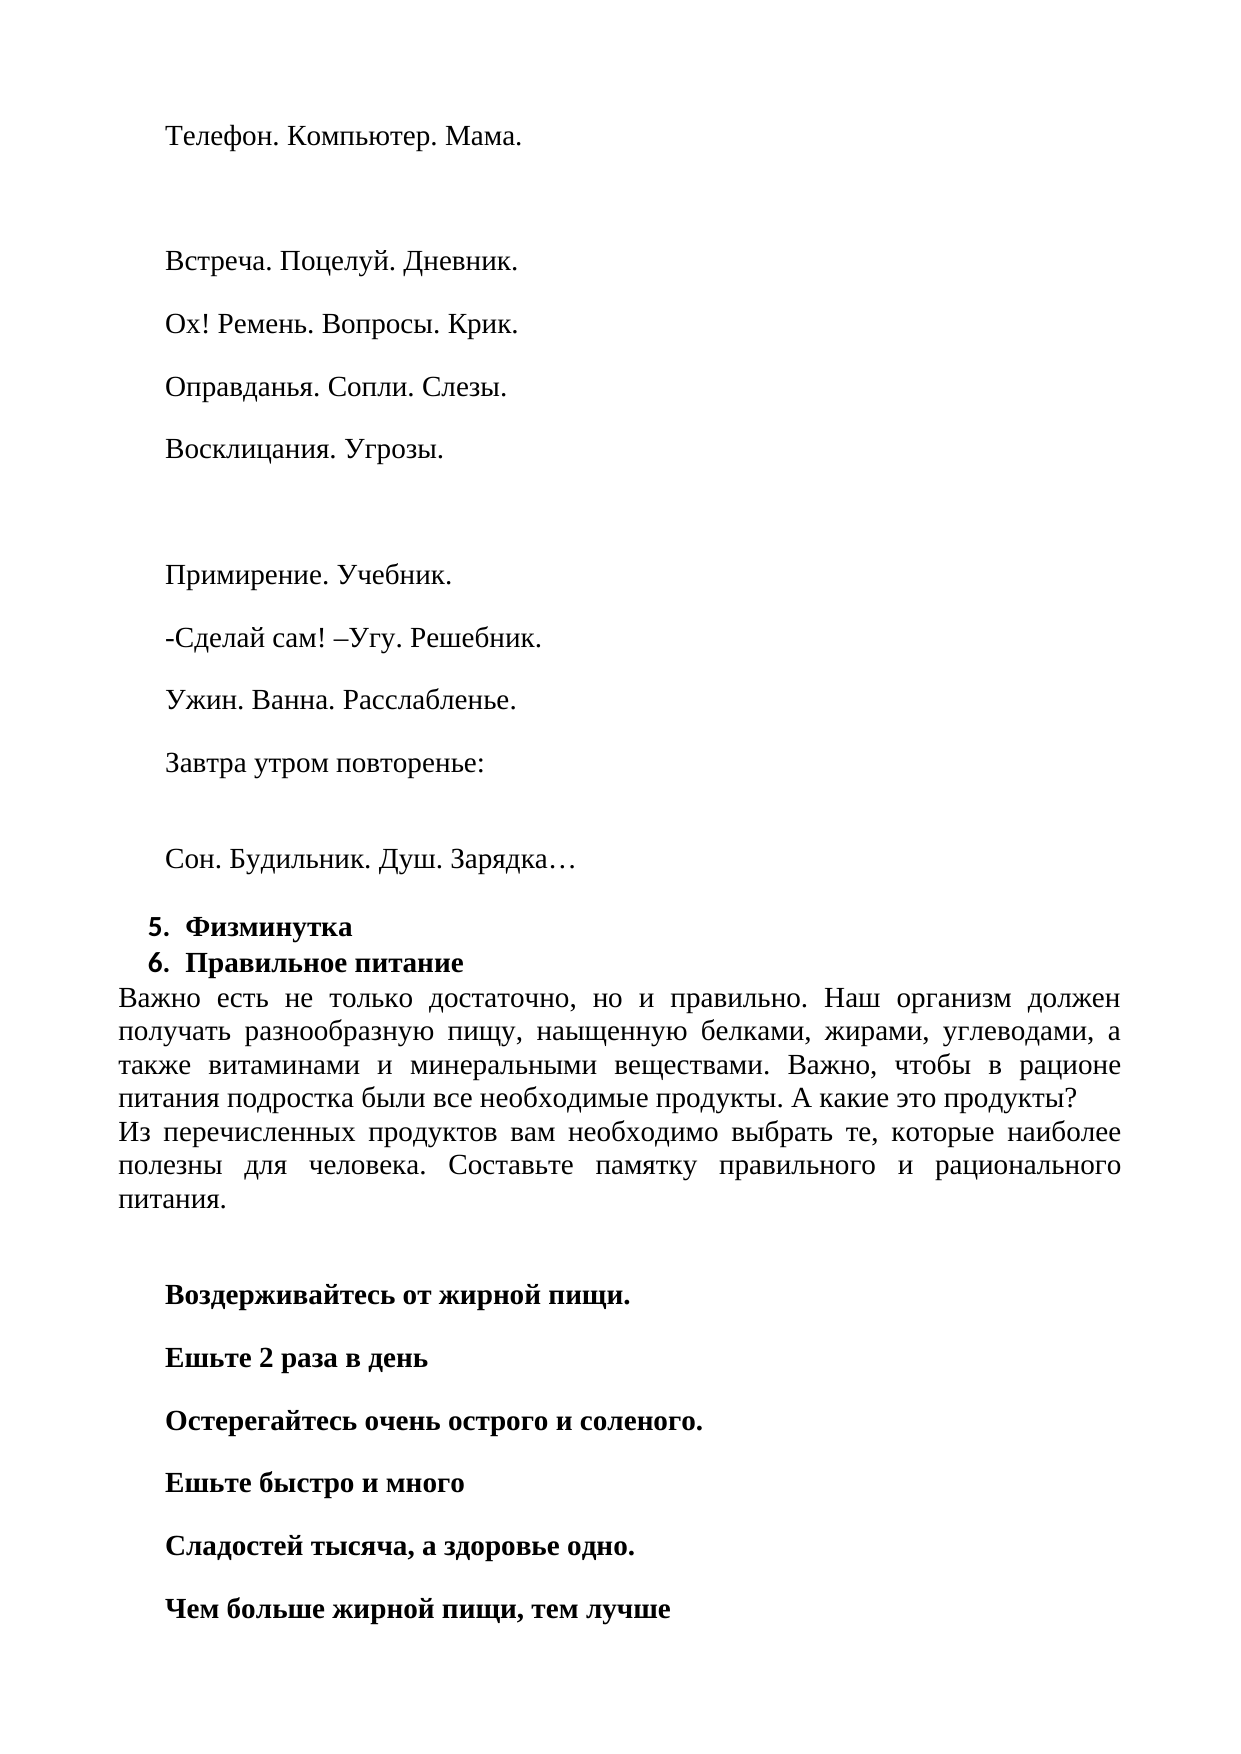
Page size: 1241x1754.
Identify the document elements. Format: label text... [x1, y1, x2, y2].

text Воздерживайтесь от жирной пищи. [118, 1277, 1122, 1311]
text Примирение. Учебник. [118, 557, 1122, 591]
text Ужин. Ванна. Расслабленье. [118, 682, 1122, 716]
text Телефон. Компьютер. Мама. [118, 118, 1122, 152]
text Ешьте быстро и много [118, 1465, 1122, 1499]
text Важно есть не только достаточно, но и правильно. Наш организм должен получать разнообразную пищу, наыщенную белками, жирами, углеводами, а также витаминами и минеральными веществами. Важно, чтобы в рационе питания подростка были все необходимые продукты. А какие это продукты? [118, 980, 1122, 1114]
text Сладостей тысяча, а здоровье одно. [118, 1528, 1122, 1562]
text Ох! Ремень. Вопросы. Крик. [118, 306, 1122, 340]
text Оправданья. Сопли. Слезы. [118, 369, 1122, 402]
list Правильное питание [148, 944, 1122, 980]
text Встреча. Поцелуй. Дневник. [118, 243, 1122, 277]
text Ешьте 2 раза в день [118, 1340, 1122, 1373]
text -Сделай сам! –Угу. Решебник. [118, 620, 1122, 653]
text Из перечисленных продуктов вам необходимо выбрать те, которые наиболее полезны для человека. Составьте памятку правильного и рационального питания. [118, 1114, 1122, 1214]
text Чем больше жирной пищи, тем лучше [118, 1591, 1122, 1624]
text Остерегайтесь очень острого и соленого. [118, 1403, 1122, 1436]
text Восклицания. Угрозы. [118, 432, 1122, 465]
text Сон. Будильник. Душ. Зарядка… [118, 841, 1122, 875]
list Физминутка [148, 908, 1122, 944]
text Завтра утром повторенье: [118, 745, 1122, 779]
